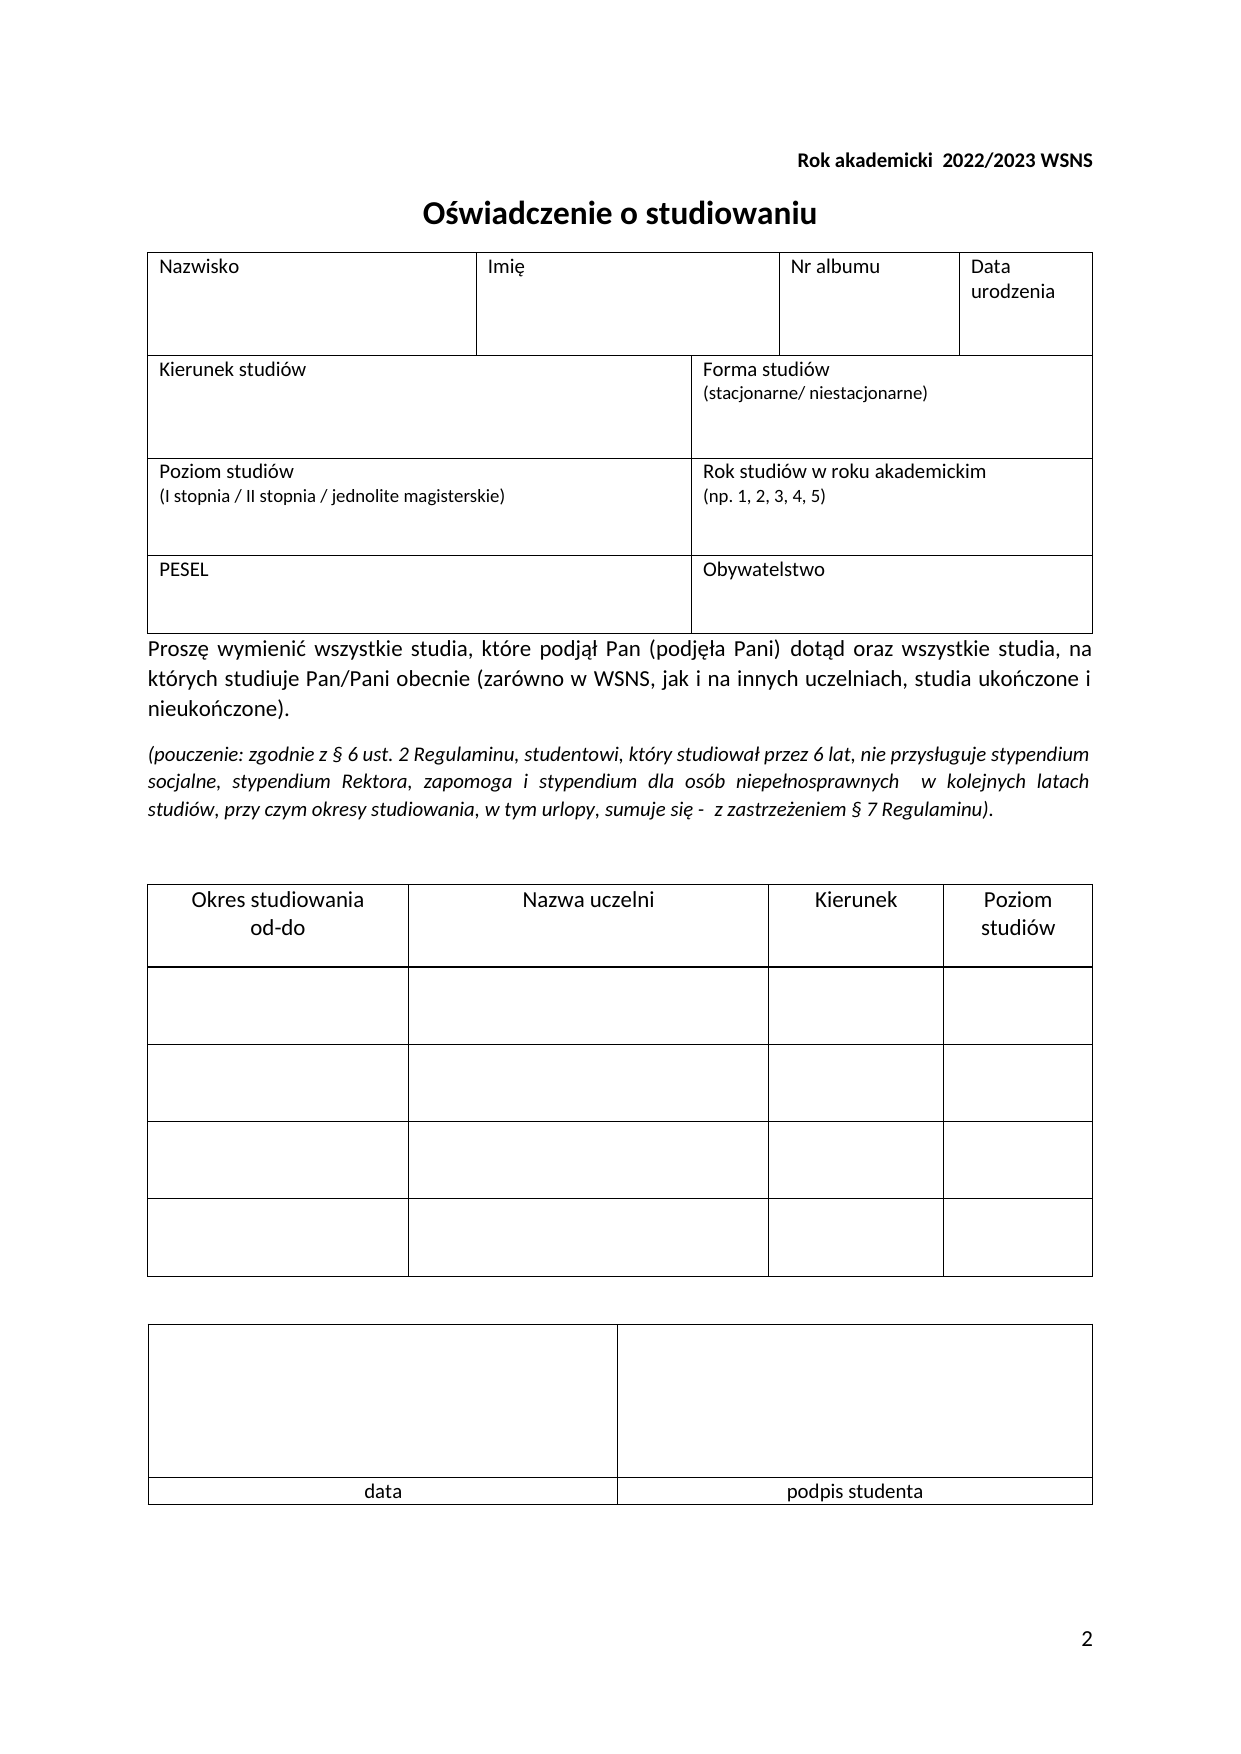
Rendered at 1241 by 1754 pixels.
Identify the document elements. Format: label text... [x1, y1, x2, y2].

text Rok akademicki 2022/2023 WSNS [148, 148, 1093, 173]
table_header Kierunek [769, 885, 943, 966]
table_cell [769, 968, 943, 1044]
table_cell [409, 1199, 768, 1276]
table_cell Forma studiów (stacjonarne/ niestacjonarne) [692, 356, 1092, 458]
table_cell [944, 1122, 1092, 1198]
text (pouczenie: zgodnie z § 6 ust. 2 Regulaminu, studentowi, który studiował przez 6 lat, nie przysługuje stypendium socjalne, stypendium Rektora, zapomoga i stypendium dla osób niepełnosprawnych w kolejnych latach studiów, przy czym okresy studiowania, w tym urlopy, sumuje się - z zastrzeżeniem § 7 Regulaminu). [148, 741, 1093, 821]
table_header Poziom studiów [944, 885, 1092, 966]
table_cell [148, 1122, 408, 1198]
table_header [149, 1325, 617, 1477]
table_cell Kierunek studiów [148, 356, 691, 458]
table_cell data [149, 1478, 617, 1503]
table_cell [148, 1199, 408, 1276]
table_cell [148, 1045, 408, 1121]
text Oświadczenie o studiowaniu [148, 192, 1093, 232]
table_cell [409, 968, 768, 1044]
table_cell [769, 1045, 943, 1121]
table_cell [944, 968, 1092, 1044]
table_header Okres studiowania od-do [148, 885, 408, 966]
table_cell [769, 1122, 943, 1198]
table_cell [148, 968, 408, 1044]
table_cell [409, 1045, 768, 1121]
table_header Nazwa uczelni [409, 885, 768, 966]
table_cell [409, 1122, 768, 1198]
table_cell [769, 1199, 943, 1276]
table_cell podpis studenta [618, 1478, 1092, 1503]
table_cell Rok studiów w roku akademickim (np. 1, 2, 3, 4, 5) [692, 459, 1092, 555]
table_header Nr albumu [780, 253, 959, 355]
table_header Imię [477, 253, 779, 355]
table_cell [944, 1199, 1092, 1276]
table_header [618, 1325, 1092, 1477]
table_header Nazwisko [148, 253, 476, 355]
table_header Data urodzenia [960, 253, 1092, 355]
table_cell Obywatelstwo [692, 556, 1092, 633]
table_cell [944, 1045, 1092, 1121]
table_cell PESEL [148, 556, 691, 633]
table_cell Poziom studiów (I stopnia / II stopnia / jednolite magisterskie) [148, 459, 691, 555]
text Proszę wymienić wszystkie studia, które podjął Pan (podjęła Pani) dotąd oraz wszystkie studia, na których studiuje Pan/Pani obecnie (zarówno w WSNS, jak i na innych uczelniach, studia ukończone i nieukończone). [148, 634, 1093, 722]
